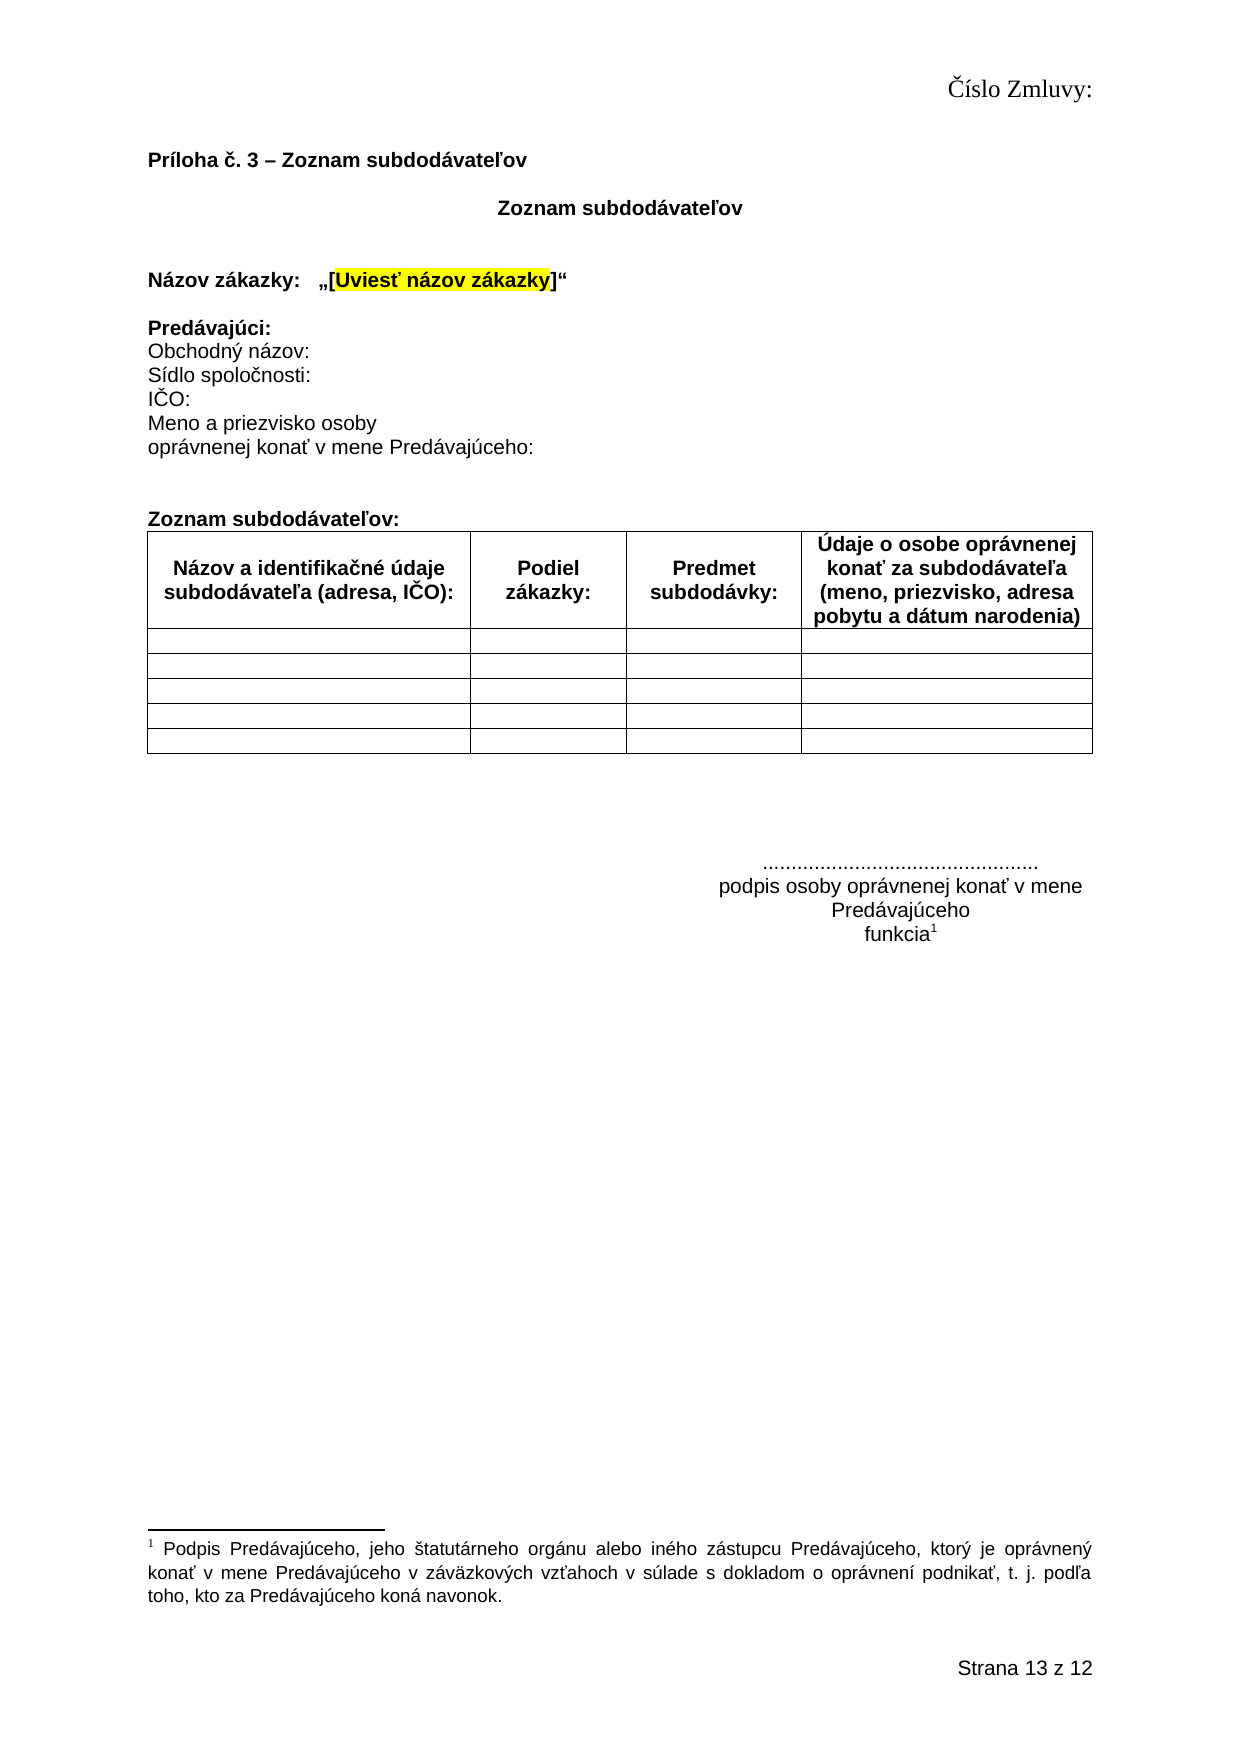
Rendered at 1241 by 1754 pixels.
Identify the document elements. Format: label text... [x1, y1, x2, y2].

table_cell [802, 654, 1092, 678]
table_cell [471, 704, 626, 728]
text Meno a priezvisko osoby [148, 411, 1093, 435]
table_header Podiel zákazky: [471, 532, 626, 628]
table_cell [627, 679, 801, 703]
text Príloha č. 3 – Zoznam subdodávateľov [148, 148, 1093, 172]
table_cell [471, 729, 626, 753]
table_cell [471, 654, 626, 678]
text podpis osoby oprávnenej konať v mene Predávajúceho [709, 874, 1093, 922]
table_cell [471, 679, 626, 703]
text IČO: [148, 387, 1093, 411]
table_cell [802, 729, 1092, 753]
table_cell [148, 679, 470, 703]
table_cell [148, 629, 470, 653]
table_cell [627, 704, 801, 728]
text Zoznam subdodávateľov [148, 196, 1093, 219]
table_cell [148, 704, 470, 728]
text Predávajúci: [148, 315, 1093, 339]
table_cell [802, 704, 1092, 728]
table_cell [471, 629, 626, 653]
text funkcia [709, 922, 1093, 946]
text Obchodný názov: [148, 339, 1093, 363]
table_cell [802, 679, 1092, 703]
table_header Názov a identifikačné údaje subdodávateľa (adresa, IČO): [148, 532, 470, 628]
text oprávnenej konať v mene Predávajúceho: [148, 435, 1093, 459]
text Názov zákazky: „[Uviesť názov zákazky]“ [148, 267, 1093, 291]
table_cell [627, 729, 801, 753]
text Sídlo spoločnosti: [148, 363, 1093, 387]
table_cell [627, 654, 801, 678]
text Zoznam subdodávateľov: [148, 507, 1093, 531]
table_header Údaje o osobe oprávnenej konať za subdodávateľa (meno, priezvisko, adresa pobytu a dátum narodenia) [802, 532, 1092, 628]
table_cell [627, 629, 801, 653]
table_header Predmet subdodávky: [627, 532, 801, 628]
table_cell [802, 629, 1092, 653]
table_cell [148, 654, 470, 678]
table_cell [148, 729, 470, 753]
text ................................................ [709, 850, 1093, 874]
